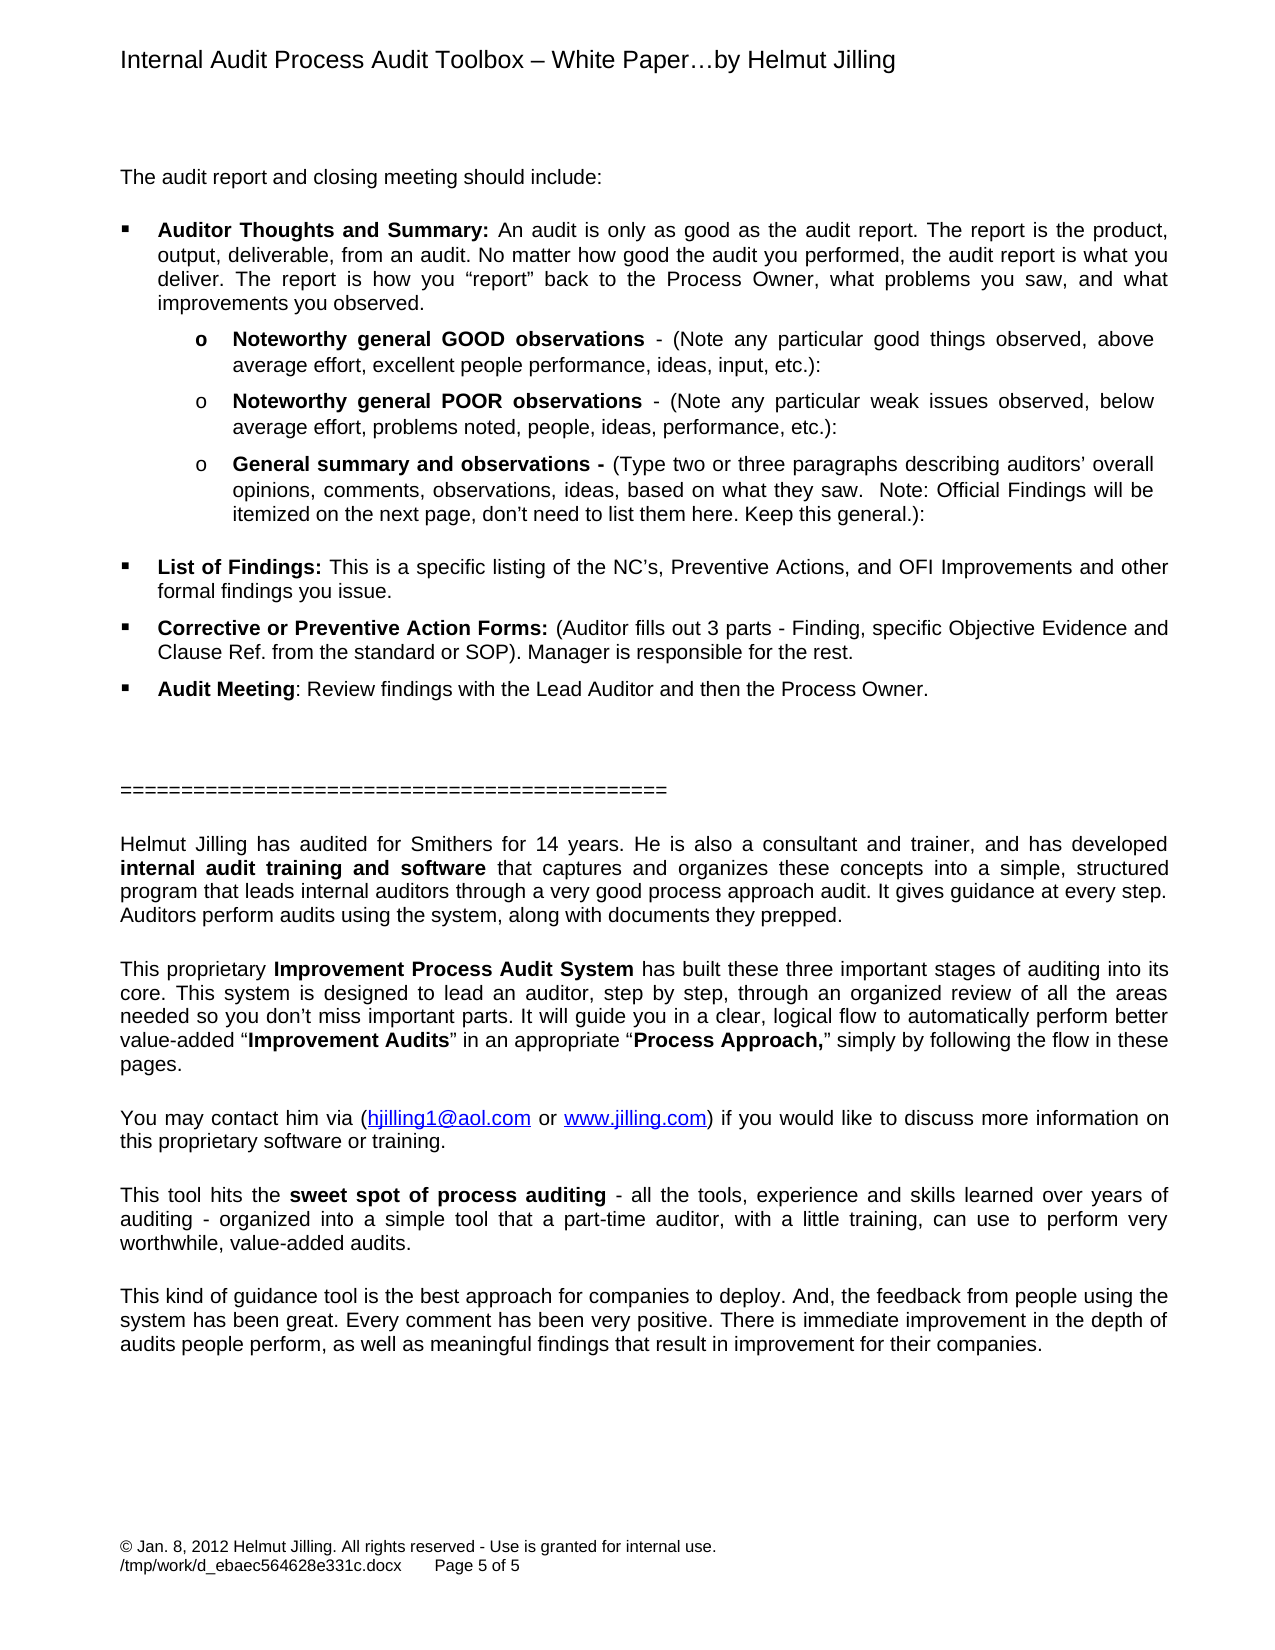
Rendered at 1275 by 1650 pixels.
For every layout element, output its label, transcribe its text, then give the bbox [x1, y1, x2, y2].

list Audit Meeting: Review findings with the Lead Auditor and then the Process Owner. [120, 676, 1170, 701]
text The audit report and closing meeting should include: [120, 165, 1170, 189]
text Helmut Jilling has audited for Smithers for 14 years. He is also a consultant and trainer, and has developed internal audit training and software that captures and organizes these concepts into a simple, structured program that leads internal auditors through a very good process approach audit. It gives guidance at every step. Auditors perform audits using the system, along with documents they prepped. [120, 831, 1170, 927]
text You may contact him via (hjilling1@aol.com or www.jilling.com) if you would like to discuss more information on this proprietary software or training. [120, 1105, 1170, 1153]
text This proprietary Improvement Process Audit System has built these three important stages of auditing into its core. This system is designed to lead an auditor, step by step, through an organized review of all the areas needed so you don’t miss important parts. It will guide you in a clear, logical flow to automatically perform better value-added “Improvement Audits” in an appropriate “Process Approach,” simply by following the flow in these pages. [120, 956, 1170, 1076]
list Noteworthy general POOR observations - (Note any particular weak issues observed, below average effort, problems noted, people, ideas, performance, etc.): [195, 389, 1155, 439]
text ============================================= [120, 778, 1170, 802]
list Corrective or Preventive Action Forms: (Auditor fills out 3 parts - Finding, specific Objective Evidence and Clause Ref. from the standard or SOP). Manager is responsible for the rest. [120, 615, 1170, 664]
list Noteworthy general GOOD observations - (Note any particular good things observed, above average effort, excellent people performance, ideas, input, etc.): [195, 327, 1155, 377]
list General summary and observations - (Type two or three paragraphs describing auditors’ overall opinions, comments, observations, ideas, based on what they saw. Note: Official Findings will be itemized on the next page, don’t need to list them here. Keep this general.): [195, 452, 1155, 525]
list List of Findings: This is a specific listing of the NC’s, Preventive Actions, and OFI Improvements and other formal findings you issue. [120, 554, 1170, 603]
list Auditor Thoughts and Summary: An audit is only as good as the audit report. The report is the product, output, deliverable, from an audit. No matter how good the audit you performed, the audit report is what you deliver. The report is how you “report” back to the Process Owner, what problems you saw, and what improvements you observed. [120, 218, 1170, 314]
text This tool hits the sweet spot of process auditing - all the tools, experience and skills learned over years of auditing - organized into a simple tool that a part-time auditor, with a little training, can use to perform very worthwhile, value-added audits. [120, 1182, 1170, 1254]
text This kind of guidance tool is the best approach for companies to deploy. And, the feedback from people using the system has been great. Every comment has been very positive. There is immediate improvement in the depth of audits people perform, as well as meaningful findings that result in improvement for their companies. [120, 1283, 1170, 1355]
